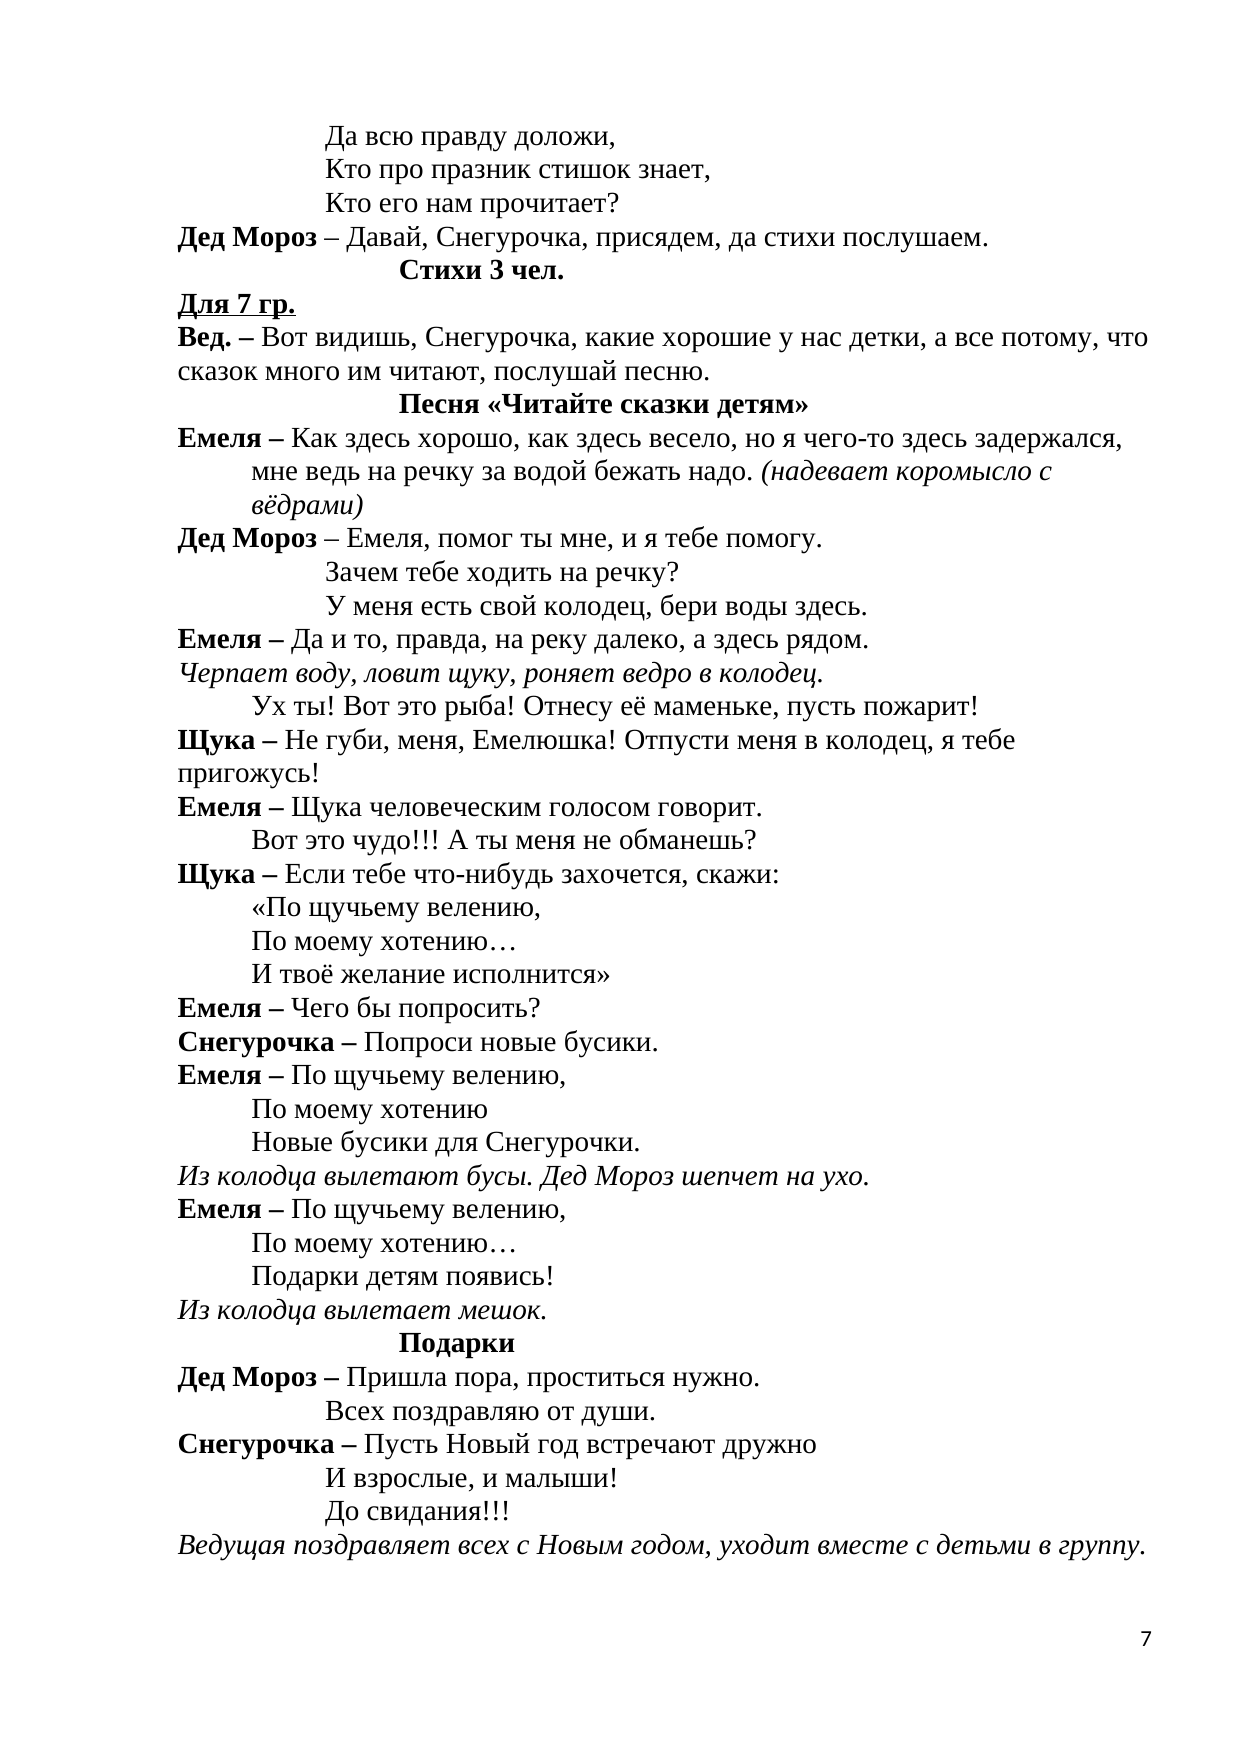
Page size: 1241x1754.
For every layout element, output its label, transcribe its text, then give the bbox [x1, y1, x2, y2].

text Подарки детям появись! [177, 1258, 1152, 1292]
text До свидания!!! [251, 1493, 1152, 1527]
text Снегурочка – Попроси новые бусики. [177, 1024, 1152, 1057]
text И взрослые, и малыши! [177, 1460, 1152, 1493]
text Из колодца вылетает мешок. [177, 1292, 1152, 1326]
text Всех поздравляю от души. [177, 1393, 1152, 1426]
text Кто про празник стишок знает, [251, 152, 1152, 185]
text Емеля – По щучьему велению, [177, 1191, 1152, 1225]
text Новые бусики для Снегурочки. [177, 1124, 1152, 1158]
text «По щучьему велению, [177, 889, 1152, 923]
text Подарки [325, 1326, 1152, 1359]
text Вед. – Вот видишь, Снегурочка, какие хорошие у нас детки, а все потому, что сказок много им читают, послушай песню. [177, 319, 1152, 386]
text Емеля – Чего бы попросить? [177, 990, 1152, 1024]
text Песня «Читайте сказки детям» [325, 386, 1152, 420]
text Щука – Если тебе что-нибудь захочется, скажи: [177, 856, 1152, 889]
text Кто его нам прочитает? [251, 185, 1152, 219]
text По моему хотению [177, 1091, 1152, 1124]
text Дед Мороз – Пришла пора, проститься нужно. [177, 1359, 1152, 1393]
text Вот это чудо!!! А ты меня не обманешь? [177, 822, 1152, 856]
text Зачем тебе ходить на речку? [177, 554, 1152, 588]
text И твоё желание исполнится» [177, 957, 1152, 990]
text мне ведь на речку за водой бежать надо. (надевает коромысло с вёдрами) [251, 453, 1152, 521]
text Да всю правду доложи, [251, 118, 1152, 152]
text Щука – Не губи, меня, Емелюшка! Отпусти меня в колодец, я тебе пригожусь! [177, 722, 1152, 789]
text У меня есть свой колодец, бери воды здесь. [177, 588, 1152, 621]
text Емеля – Щука человеческим голосом говорит. [177, 789, 1152, 822]
text Ведущая поздравляет всех с Новым годом, уходит вместе с детьми в группу. [177, 1527, 1152, 1560]
text Снегурочка – Пусть Новый год встречают дружно [177, 1426, 1152, 1460]
text Стихи 3 чел. [325, 252, 1152, 286]
text Емеля – Как здесь хорошо, как здесь весело, но я чего-то здесь задержался, [177, 420, 1152, 453]
text Емеля – По щучьему велению, [177, 1057, 1152, 1091]
text Дед Мороз – Емеля, помог ты мне, и я тебе помогу. [177, 521, 1152, 554]
text По моему хотению… [177, 1225, 1152, 1258]
text По моему хотению… [177, 923, 1152, 957]
text Черпает воду, ловит щуку, роняет ведро в колодец. [177, 655, 1152, 688]
text Емеля – Да и то, правда, на реку далеко, а здесь рядом. [177, 621, 1152, 655]
text Ух ты! Вот это рыба! Отнесу её маменьке, пусть пожарит! [177, 688, 1152, 722]
text Дед Мороз – Давай, Снегурочка, присядем, да стихи послушаем. [177, 219, 1152, 252]
text Из колодца вылетают бусы. Дед Мороз шепчет на ухо. [177, 1158, 1152, 1191]
text Для 7 гр. [177, 286, 1152, 319]
